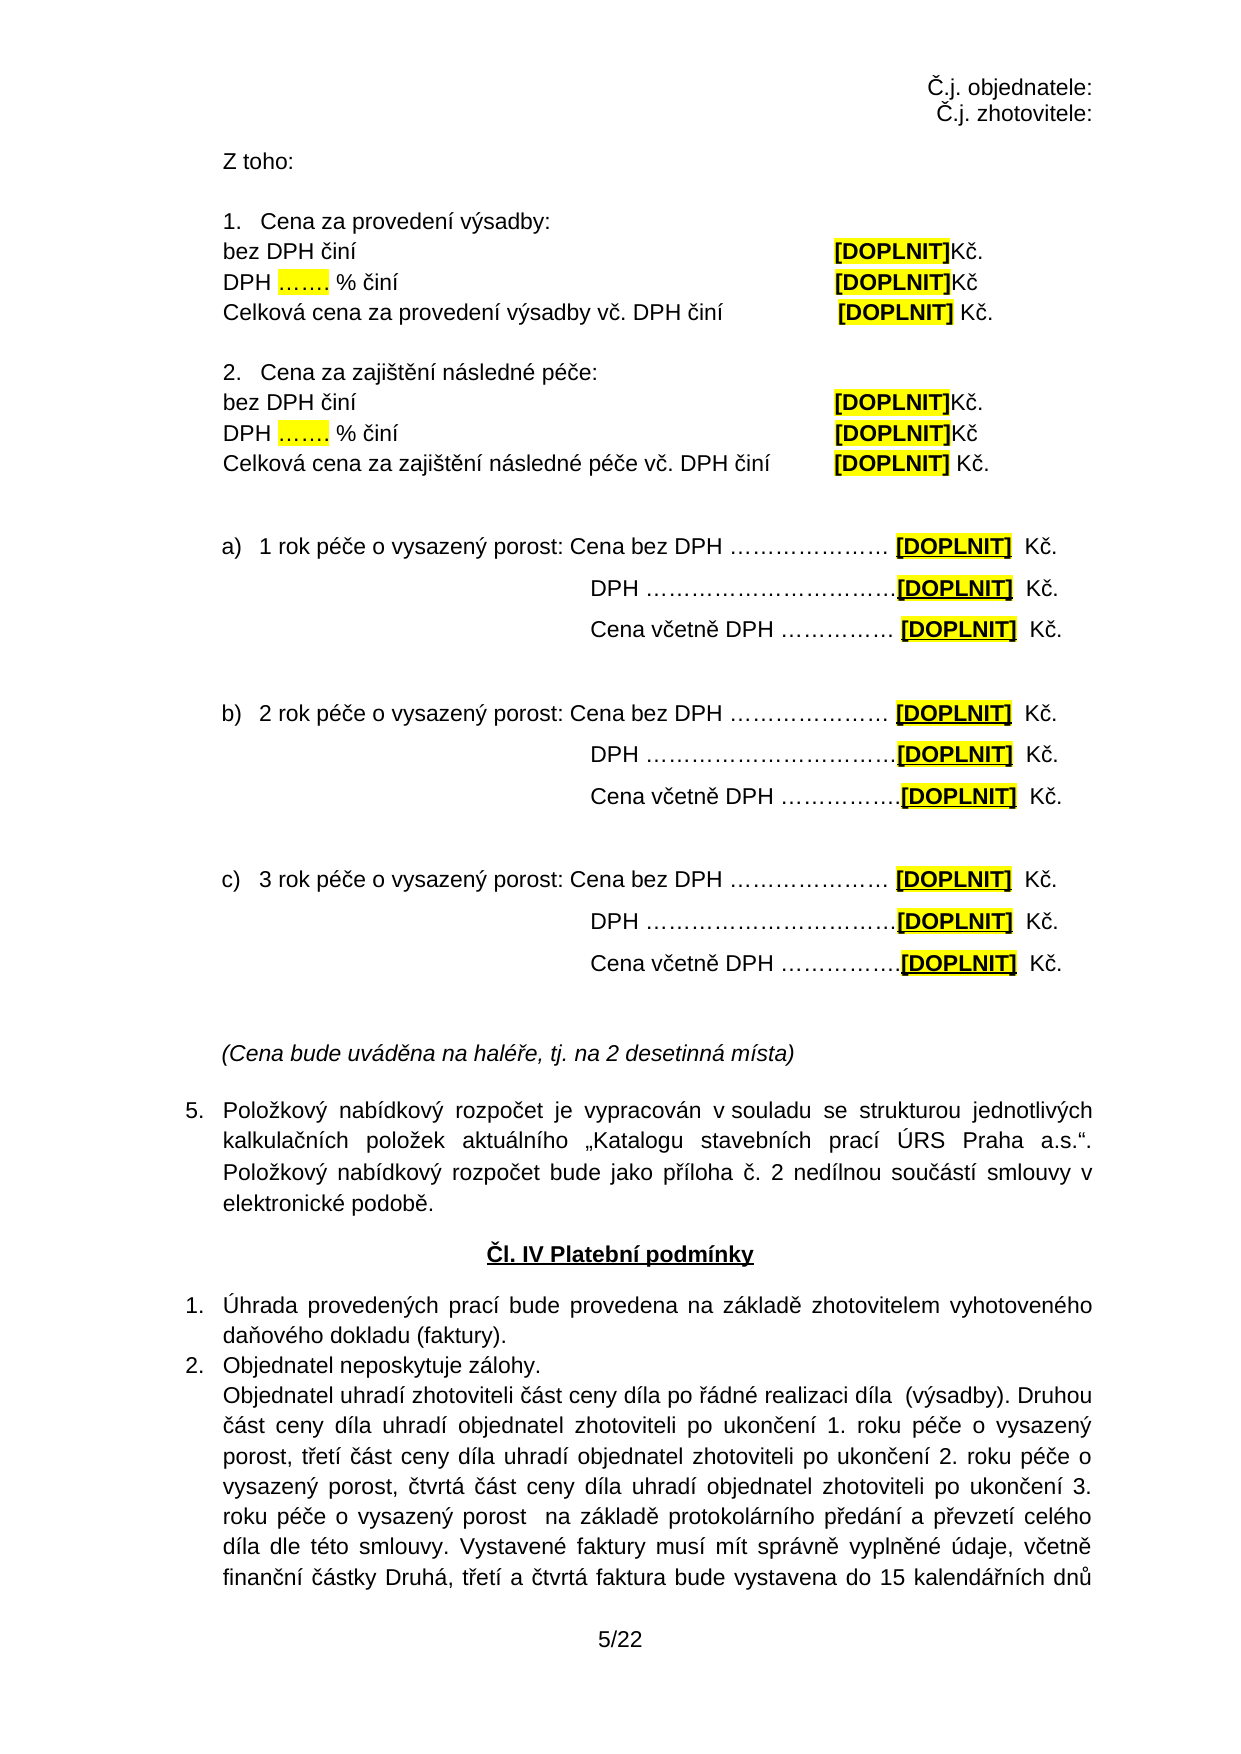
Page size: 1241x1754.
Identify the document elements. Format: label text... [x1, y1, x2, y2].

list Cena za provedení výsadby: [223, 208, 1093, 234]
text DPH ……………………………[DOPLNIT] Kč. [148, 573, 1093, 602]
list DPH ……. % činí [DOPLNIT]Kč [223, 419, 1093, 446]
list bez DPH činí [DOPLNIT]Kč. [950, 238, 1093, 264]
list bez DPH činí [DOPLNIT]Kč. [950, 389, 1093, 416]
list 2 rok péče o vysazený porost: Cena bez DPH ………………… [DOPLNIT] Kč. [221, 698, 1093, 727]
list DPH ……. % činí [DOPLNIT]Kč Celková cena za provedení výsadby vč. DPH činí [DOPLNIT] Kč. [223, 268, 1093, 325]
list bez DPH činí [DOPLNIT]Kč. [223, 238, 834, 264]
list Položkový nabídkový rozpočet je vypracován v souladu se strukturou jednotlivých kalkulačních položek aktuálního „Katalogu stavebních prací ÚRS Praha a.s.“. Položkový nabídkový rozpočet bude jako příloha č. 2 nedílnou součástí smlouvy v elektronické podobě. [185, 1097, 1093, 1216]
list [223, 1382, 1093, 1590]
list Úhrada provedených prací bude provedena na základě zhotovitelem vyhotoveného daňového dokladu (faktury). [185, 1292, 1093, 1348]
list Objednatel neposkytuje zálohy. [185, 1352, 1093, 1378]
text Cena včetně DPH …………… [DOPLNIT] Kč. [148, 614, 1093, 643]
list Celková cena za zajištění následné péče vč. DPH činí [DOPLNIT] Kč. [223, 450, 834, 476]
list bez DPH činí [DOPLNIT]Kč. [223, 389, 834, 416]
text Cena včetně DPH …………….[DOPLNIT] Kč. [148, 781, 1093, 810]
list Cena za zajištění následné péče: [223, 359, 1093, 385]
text DPH ……………………………[DOPLNIT] Kč. [148, 739, 1093, 768]
list 1 rok péče o vysazený porost: Cena bez DPH ………………… [DOPLNIT] Kč. [221, 531, 1093, 560]
text Cena včetně DPH …………….[DOPLNIT] Kč. [148, 948, 1093, 977]
list 3 rok péče o vysazený porost: Cena bez DPH ………………… [DOPLNIT] Kč. [221, 864, 1093, 893]
text (Cena bude uváděna na haléře, tj. na 2 desetinná místa) [148, 1040, 1093, 1067]
text Čl. IV Platební podmínky [148, 1241, 1093, 1267]
text DPH ……………………………[DOPLNIT] Kč. [148, 906, 1093, 935]
list Z toho: [223, 148, 1093, 174]
